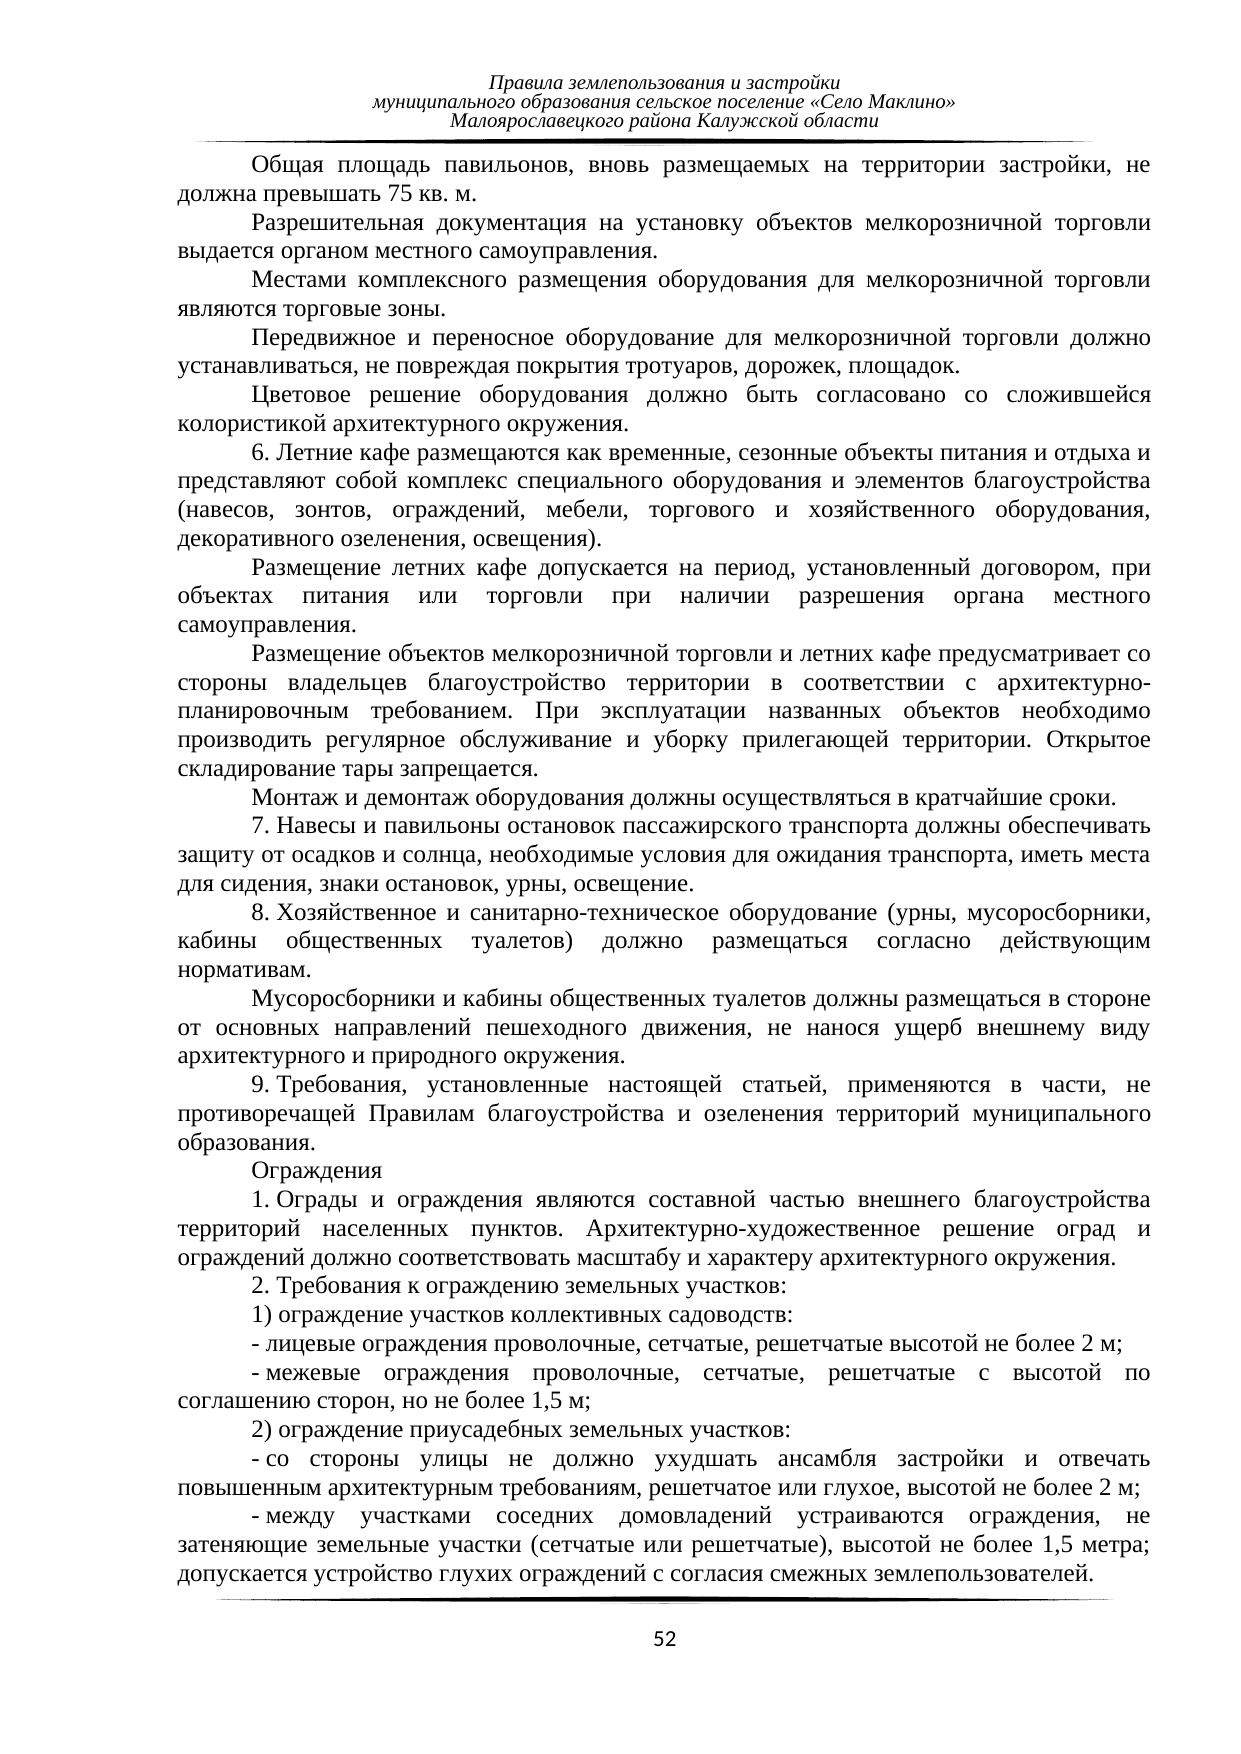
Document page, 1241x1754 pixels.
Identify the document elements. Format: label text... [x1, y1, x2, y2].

text - лицевые ограждения проволочные, сетчатые, решетчатые высотой не более 2 м; [177, 1328, 1152, 1357]
text 1. Ограды и ограждения являются составной частью внешнего благоустройства территорий населенных пунктов. Архитектурно-художественное решение оград и ограждений должно соответствовать масштабу и характеру архитектурного окружения. [177, 1184, 1152, 1270]
text 8. Хозяйственное и санитарно-техническое оборудование (урны, мусоросборники, кабины общественных туалетов) должно размещаться согласно действующим нормативам. [177, 897, 1152, 983]
text Цветовое решение оборудования должно быть согласовано со сложившейся колористикой архитектурного окружения. [177, 379, 1152, 437]
text Передвижное и переносное оборудование для мелкорозничной торговли должно устанавливаться, не повреждая покрытия тротуаров, дорожек, площадок. [177, 322, 1152, 379]
text Размещение объектов мелкорозничной торговли и летних кафе предусматривает со стороны владельцев благоустройство территории в соответствии с архитектурно-планировочным требованием. При эксплуатации названных объектов необходимо производить регулярное обслуживание и уборку прилегающей территории. Открытое складирование тары запрещается. [177, 638, 1152, 782]
text Размещение летних кафе допускается на период, установленный договором, при объектах питания или торговли при наличии разрешения органа местного самоуправления. [177, 552, 1152, 638]
text 7. Навесы и павильоны остановок пассажирского транспорта должны обеспечивать защиту от осадков и солнца, необходимые условия для ожидания транспорта, иметь места для сидения, знаки остановок, урны, освещение. [177, 810, 1152, 897]
text 2. Требования к ограждению земельных участков: [177, 1270, 1152, 1299]
text Монтаж и демонтаж оборудования должны осуществляться в кратчайшие сроки. [177, 782, 1152, 810]
text Местами комплексного размещения оборудования для мелкорозничной торговли являются торговые зоны. [177, 264, 1152, 322]
text - межевые ограждения проволочные, сетчатые, решетчатые с высотой по соглашению сторон, но не более 1,5 м; [177, 1357, 1152, 1414]
text - между участками соседних домовладений устраиваются ограждения, не затеняющие земельные участки (сетчатые или решетчатые), высотой не более 1,5 метра; допускается устройство глухих ограждений с согласия смежных землепользователей. [177, 1500, 1152, 1587]
text Ограждения [177, 1155, 1152, 1184]
picture [195, 137, 1093, 146]
text 2) ограждение приусадебных земельных участков: [177, 1414, 1152, 1443]
text Общая площадь павильонов, вновь размещаемых на территории застройки, не должна превышать 75 кв. м. [177, 149, 1152, 207]
text - со стороны улицы не должно ухудшать ансамбля застройки и отвечать повышенным архитектурным требованиям, решетчатое или глухое, высотой не более 2 м; [177, 1443, 1152, 1500]
text 1) ограждение участков коллективных садоводств: [177, 1299, 1152, 1328]
text 9. Требования, установленные настоящей статьей, применяются в части, не противоречащей Правилам благоустройства и озеленения территорий муниципального образования. [177, 1069, 1152, 1155]
text Мусоросборники и кабины общественных туалетов должны размещаться в стороне от основных направлений пешеходного движения, не нанося ущерб внешнему виду архитектурного и природного окружения. [177, 983, 1152, 1069]
picture [215, 1596, 1113, 1604]
text 6. Летние кафе размещаются как временные, сезонные объекты питания и отдыха и представляют собой комплекс специального оборудования и элементов благоустройства (навесов, зонтов, ограждений, мебели, торгового и хозяйственного оборудования, декоративного озеленения, освещения). [177, 437, 1152, 552]
text Разрешительная документация на установку объектов мелкорозничной торговли выдается органом местного самоуправления. [177, 207, 1152, 264]
